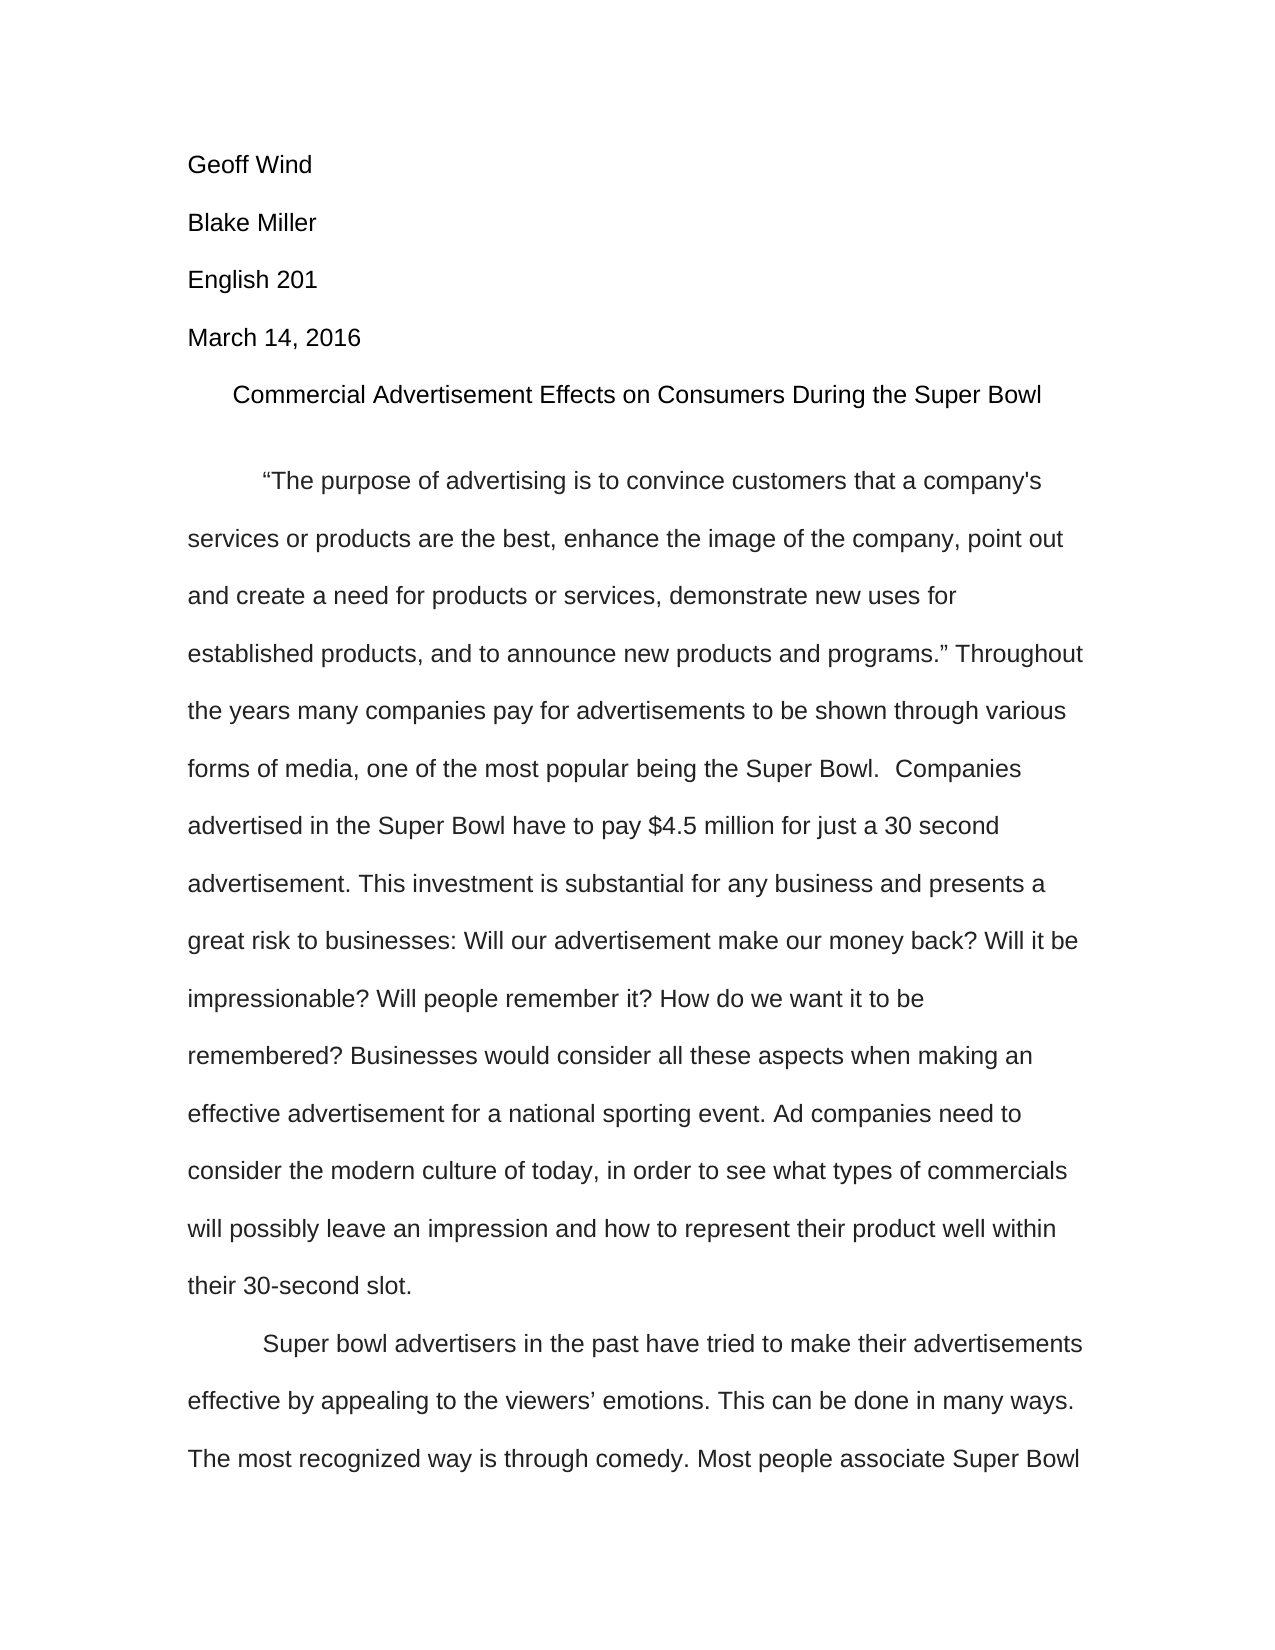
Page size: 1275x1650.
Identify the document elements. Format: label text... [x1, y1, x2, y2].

text Geoff Wind [187, 150, 1087, 179]
text Blake Miller [187, 207, 1087, 236]
text “The purpose of advertising is to convince customers that a company's services or products are the best, enhance the image of the company, point out and create a need for products or services, demonstrate new uses for established products, and to announce new products and programs.” Throughout the years many companies pay for advertisements to be shown through various forms of media, one of the most popular being the Super Bowl. Companies advertised in the Super Bowl have to pay $4.5 million for just a 30 second advertisement. This investment is substantial for any business and presents a great risk to businesses: Will our advertisement make our money back? Will it be impressionable? Will people remember it? How do we want it to be remembered? Businesses would consider all these aspects when making an effective advertisement for a national sporting event. Ad companies need to consider the modern culture of today, in order to see what types of commercials will possibly leave an impression and how to represent their product well within their 30-second slot. [187, 466, 1087, 1300]
text Commercial Advertisement Effects on Consumers During the Super Bowl [187, 380, 1087, 409]
text English 201 [187, 265, 1087, 294]
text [187, 1329, 1087, 1472]
text March 14, 2016 [187, 322, 1087, 351]
